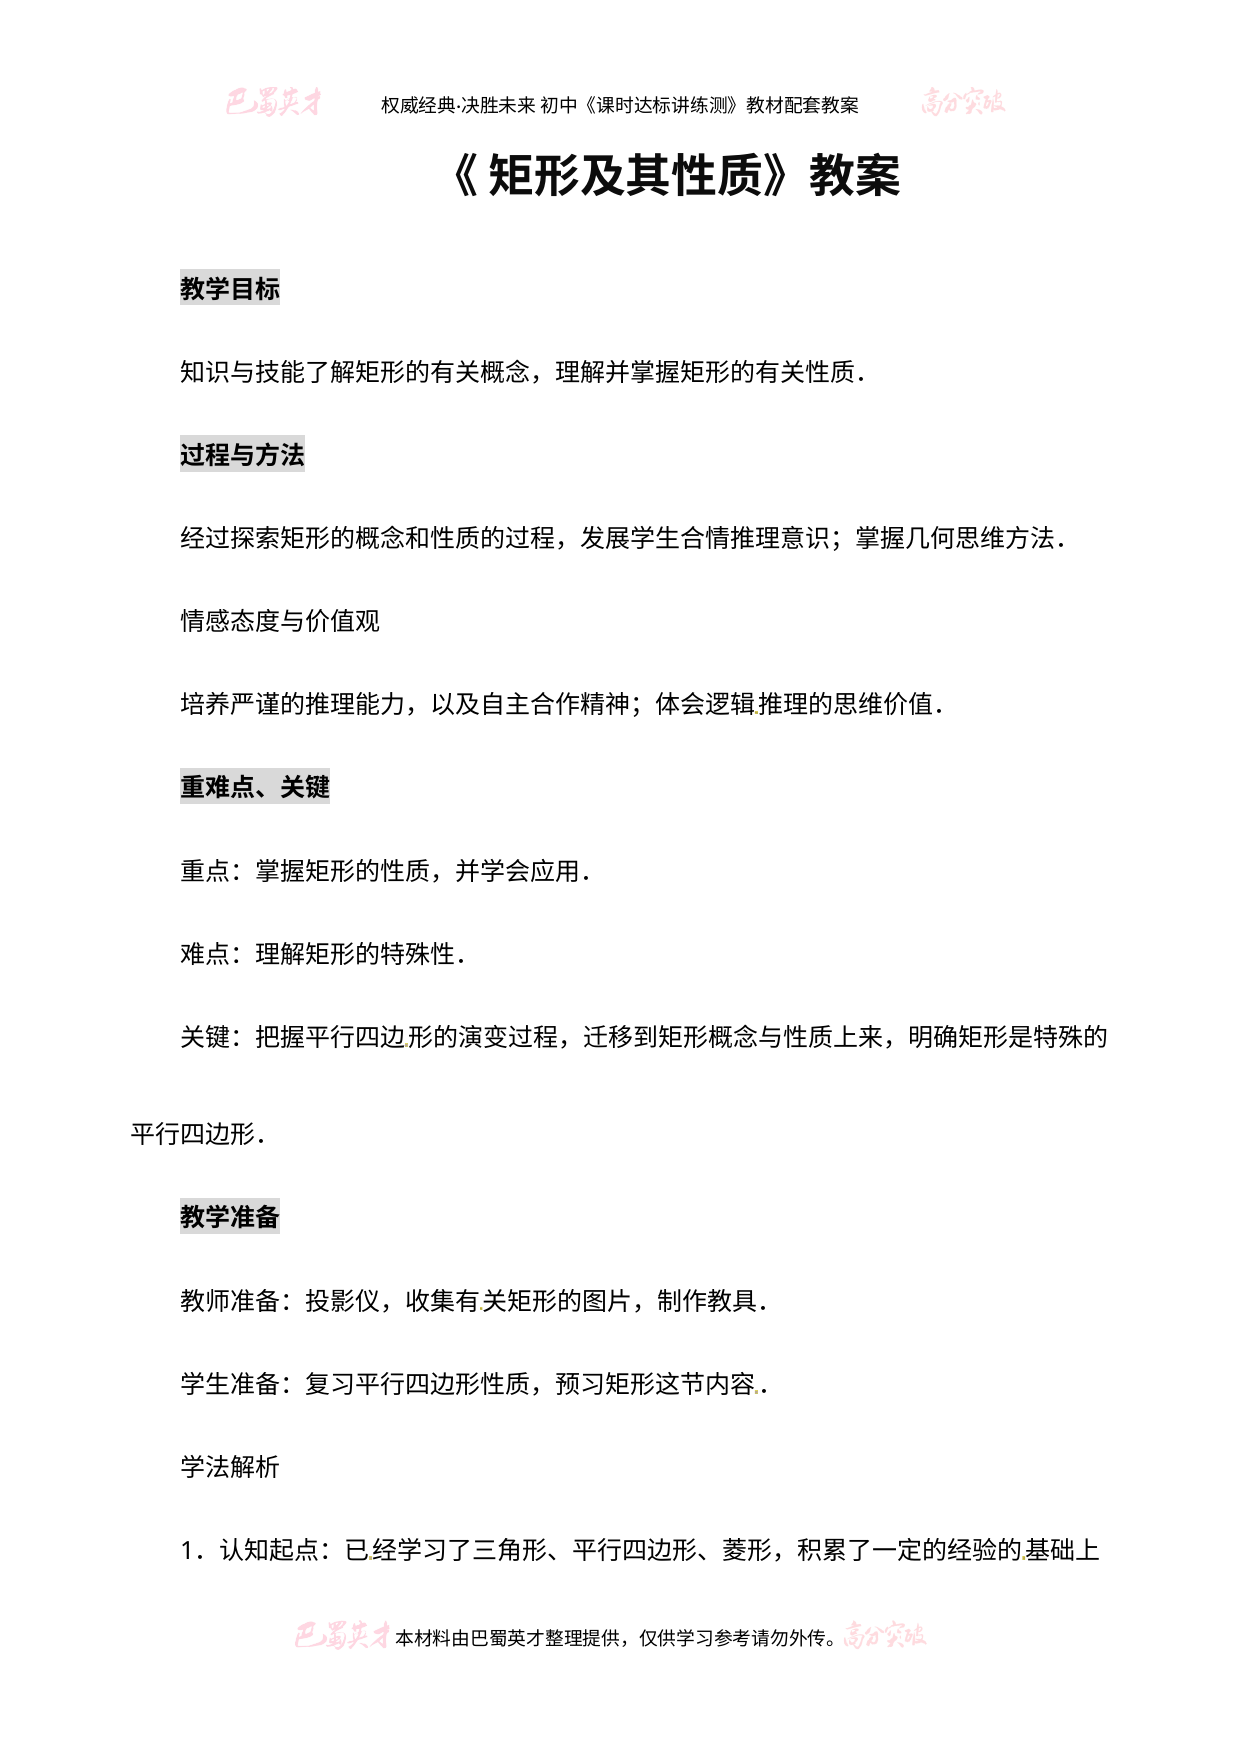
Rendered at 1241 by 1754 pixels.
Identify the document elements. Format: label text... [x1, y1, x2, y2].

text 教学目标 [130, 255, 1110, 320]
text 重难点、关键 [130, 753, 1110, 818]
text 学生准备：复习平行四边形性质，预习矩形这节内容． [130, 1350, 1110, 1415]
text 关键：把握平行四边形的演变过程，迁移到矩形概念与性质上来，明确矩形是特殊的平行四边形． [130, 1003, 1110, 1165]
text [130, 1516, 1110, 1581]
text 教师准备：投影仪，收集有关矩形的图片，制作教具． [130, 1267, 1110, 1332]
text 重点：掌握矩形的性质，并学会应用． [130, 837, 1110, 902]
text 《 矩形及其性质》教案 [130, 124, 1110, 222]
text 难点：理解矩形的特殊性． [130, 920, 1110, 985]
text 培养严谨的推理能力，以及自主合作精神；体会逻辑推理的思维价值． [130, 670, 1110, 735]
text 经过探索矩形的概念和性质的过程，发展学生合情推理意识；掌握几何思维方法． [130, 504, 1110, 569]
text 情感态度与价值观 [130, 587, 1110, 652]
text 教学准备 [130, 1183, 1110, 1248]
text 知识与技能了解矩形的有关概念，理解并掌握矩形的有关性质． [130, 338, 1110, 403]
text 学法解析 [130, 1433, 1110, 1498]
text 过程与方法 [130, 421, 1110, 486]
